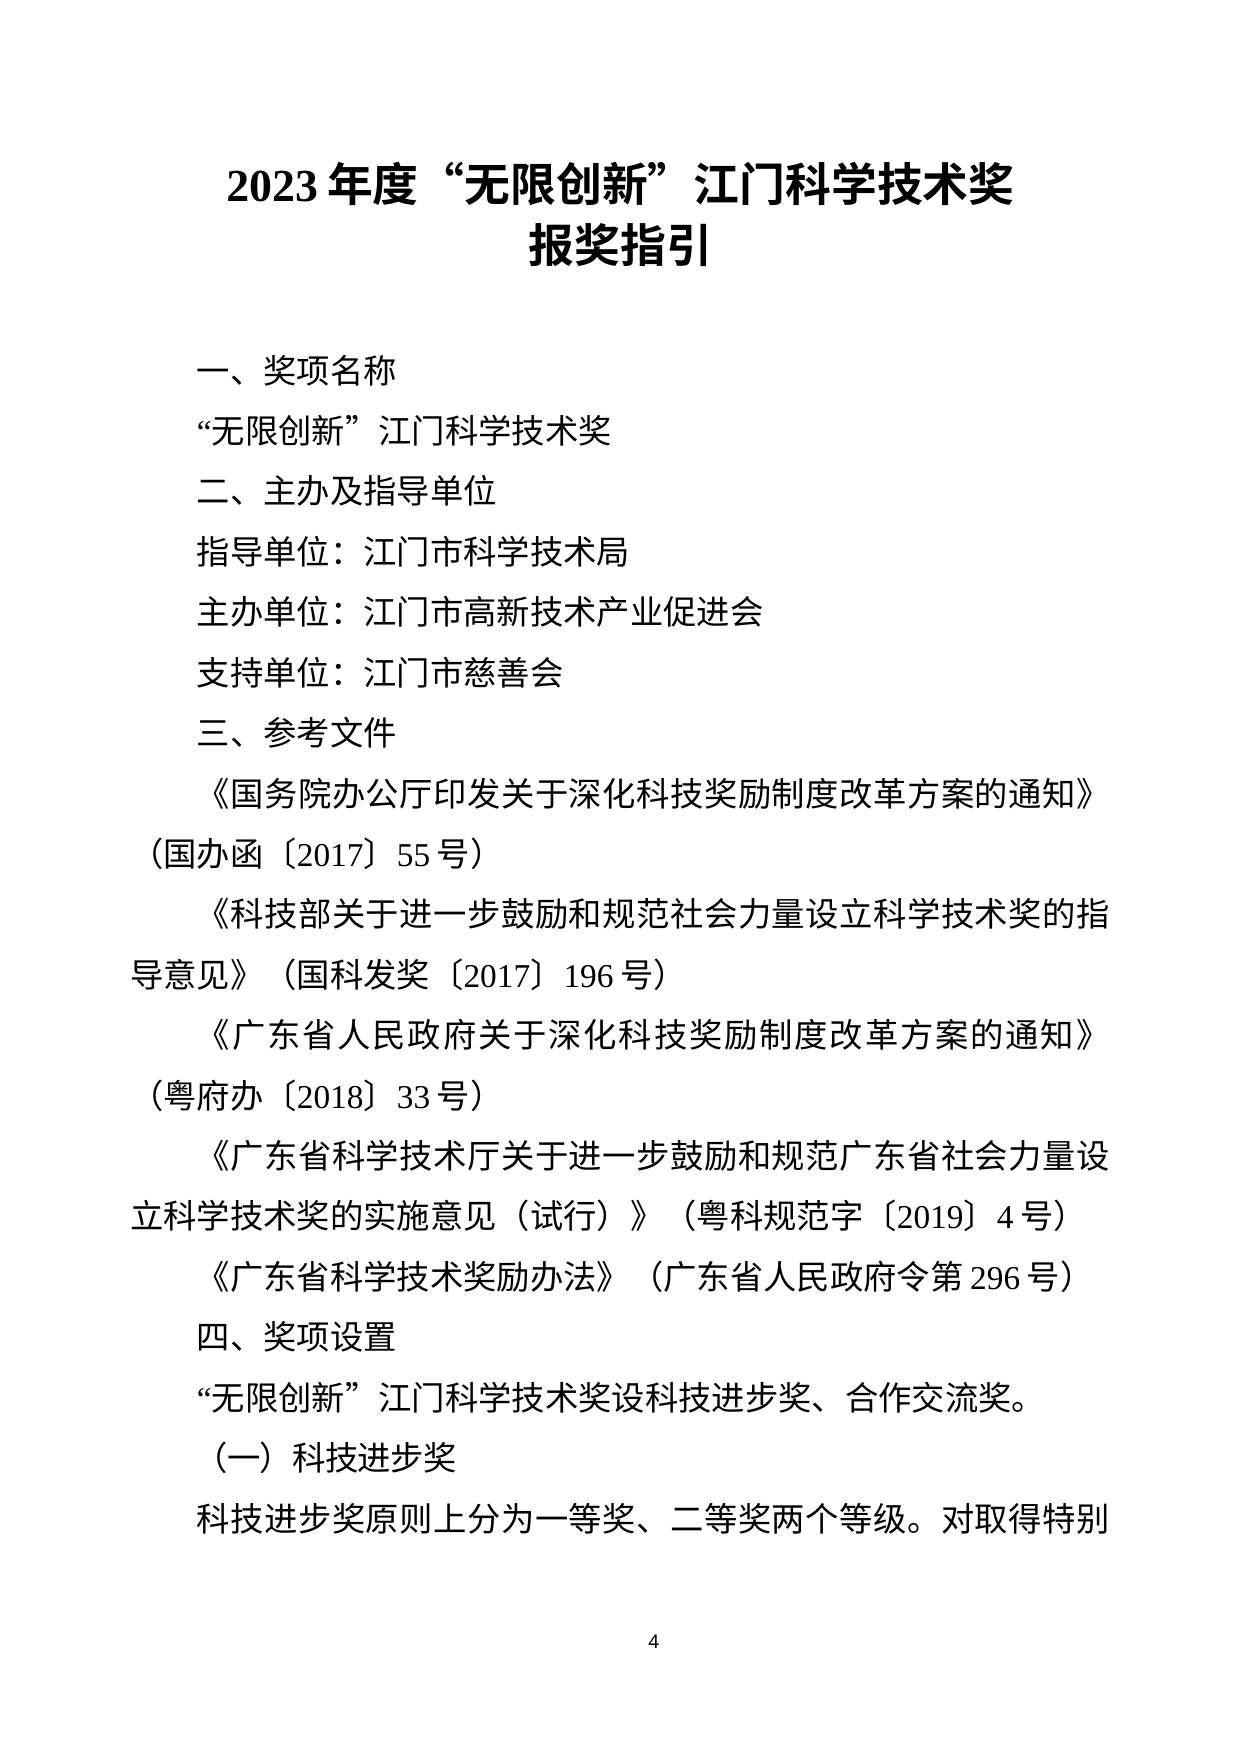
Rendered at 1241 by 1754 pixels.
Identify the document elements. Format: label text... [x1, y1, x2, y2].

text 《国务院办公厅印发关于深化科技奖励制度改革方案的通知》（国办函〔2017〕55号） [130, 758, 1110, 878]
subtitle 2023年度“无限创新”江门科学技术奖 报奖指引 [130, 153, 1110, 274]
text 指导单位：江门市科学技术局 [130, 516, 1110, 576]
text 二、主办及指导单位 [130, 456, 1110, 516]
text 四、奖项设置 [130, 1301, 1110, 1362]
text 主办单位：江门市高新技术产业促进会 [130, 576, 1110, 637]
text 《广东省科学技术厅关于进一步鼓励和规范广东省社会力量设立科学技术奖的实施意见（试行）》（粤科规范字〔2019〕4号） [130, 1120, 1110, 1241]
text （一）科技进步奖 [130, 1422, 1110, 1483]
text 《广东省人民政府关于深化科技奖励制度改革方案的通知》（粤府办〔2018〕33号） [130, 999, 1110, 1120]
text “无限创新”江门科学技术奖 [130, 395, 1110, 456]
text 一、奖项名称 [130, 335, 1110, 395]
text 《科技部关于进一步鼓励和规范社会力量设立科学技术奖的指导意见》（国科发奖〔2017〕196号） [130, 878, 1110, 999]
text “无限创新”江门科学技术奖设科技进步奖、合作交流奖。 [130, 1362, 1110, 1422]
text 三、参考文件 [130, 697, 1110, 758]
text 支持单位：江门市慈善会 [130, 637, 1110, 697]
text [130, 1483, 1110, 1543]
text 《广东省科学技术奖励办法》（广东省人民政府令第296号） [130, 1241, 1110, 1301]
